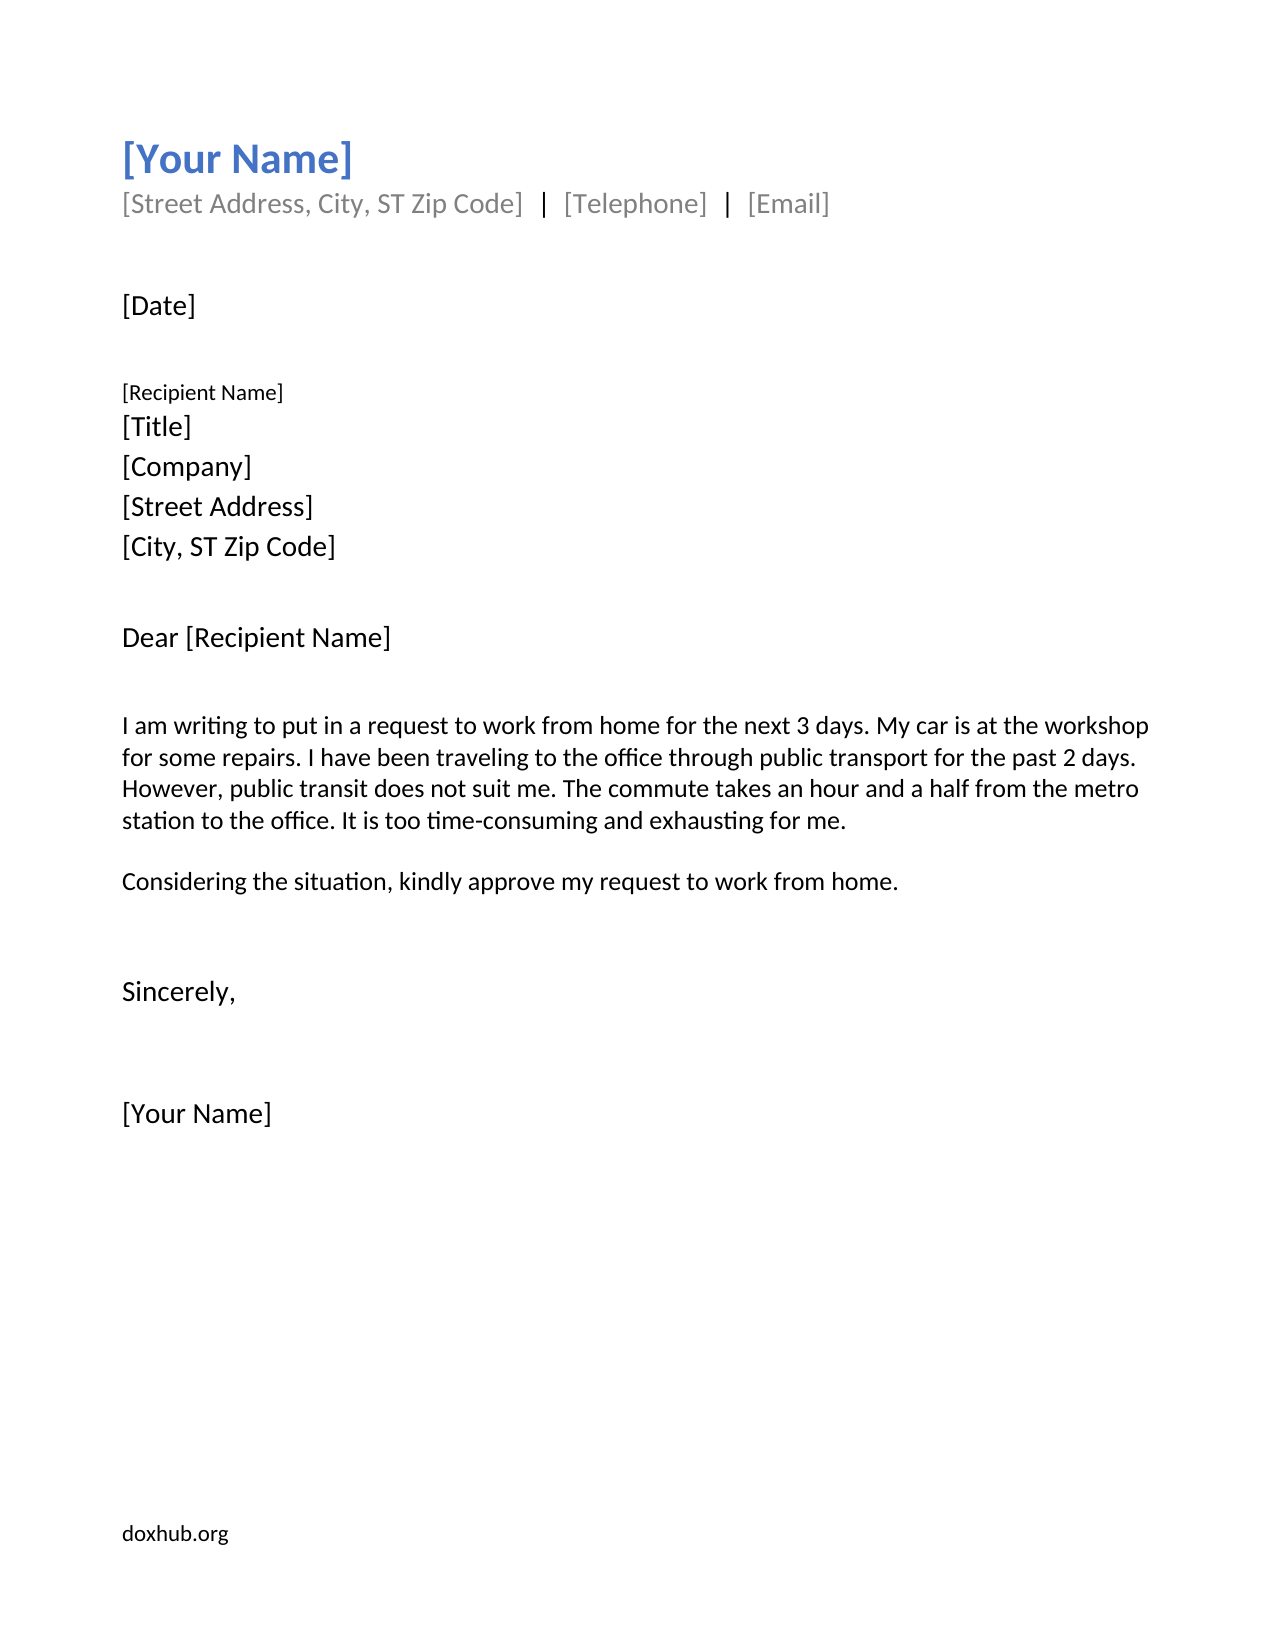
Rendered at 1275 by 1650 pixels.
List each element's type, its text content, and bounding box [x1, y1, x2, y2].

text | | [122, 185, 1106, 220]
text I am writing to put in a request to work from home for the next 3 days. My car is at the workshop for some repairs. I have been traveling to the office through public transport for the past 2 days. However, public transit does not suit me. The commute takes an hour and a half from the metro station to the office. It is too time-consuming and exhausting for me. [122, 709, 1181, 836]
text Sincerely, [122, 973, 1106, 1008]
text Considering the situation, kindly approve my request to work from home. [122, 865, 1181, 897]
text Dear [122, 619, 1106, 654]
